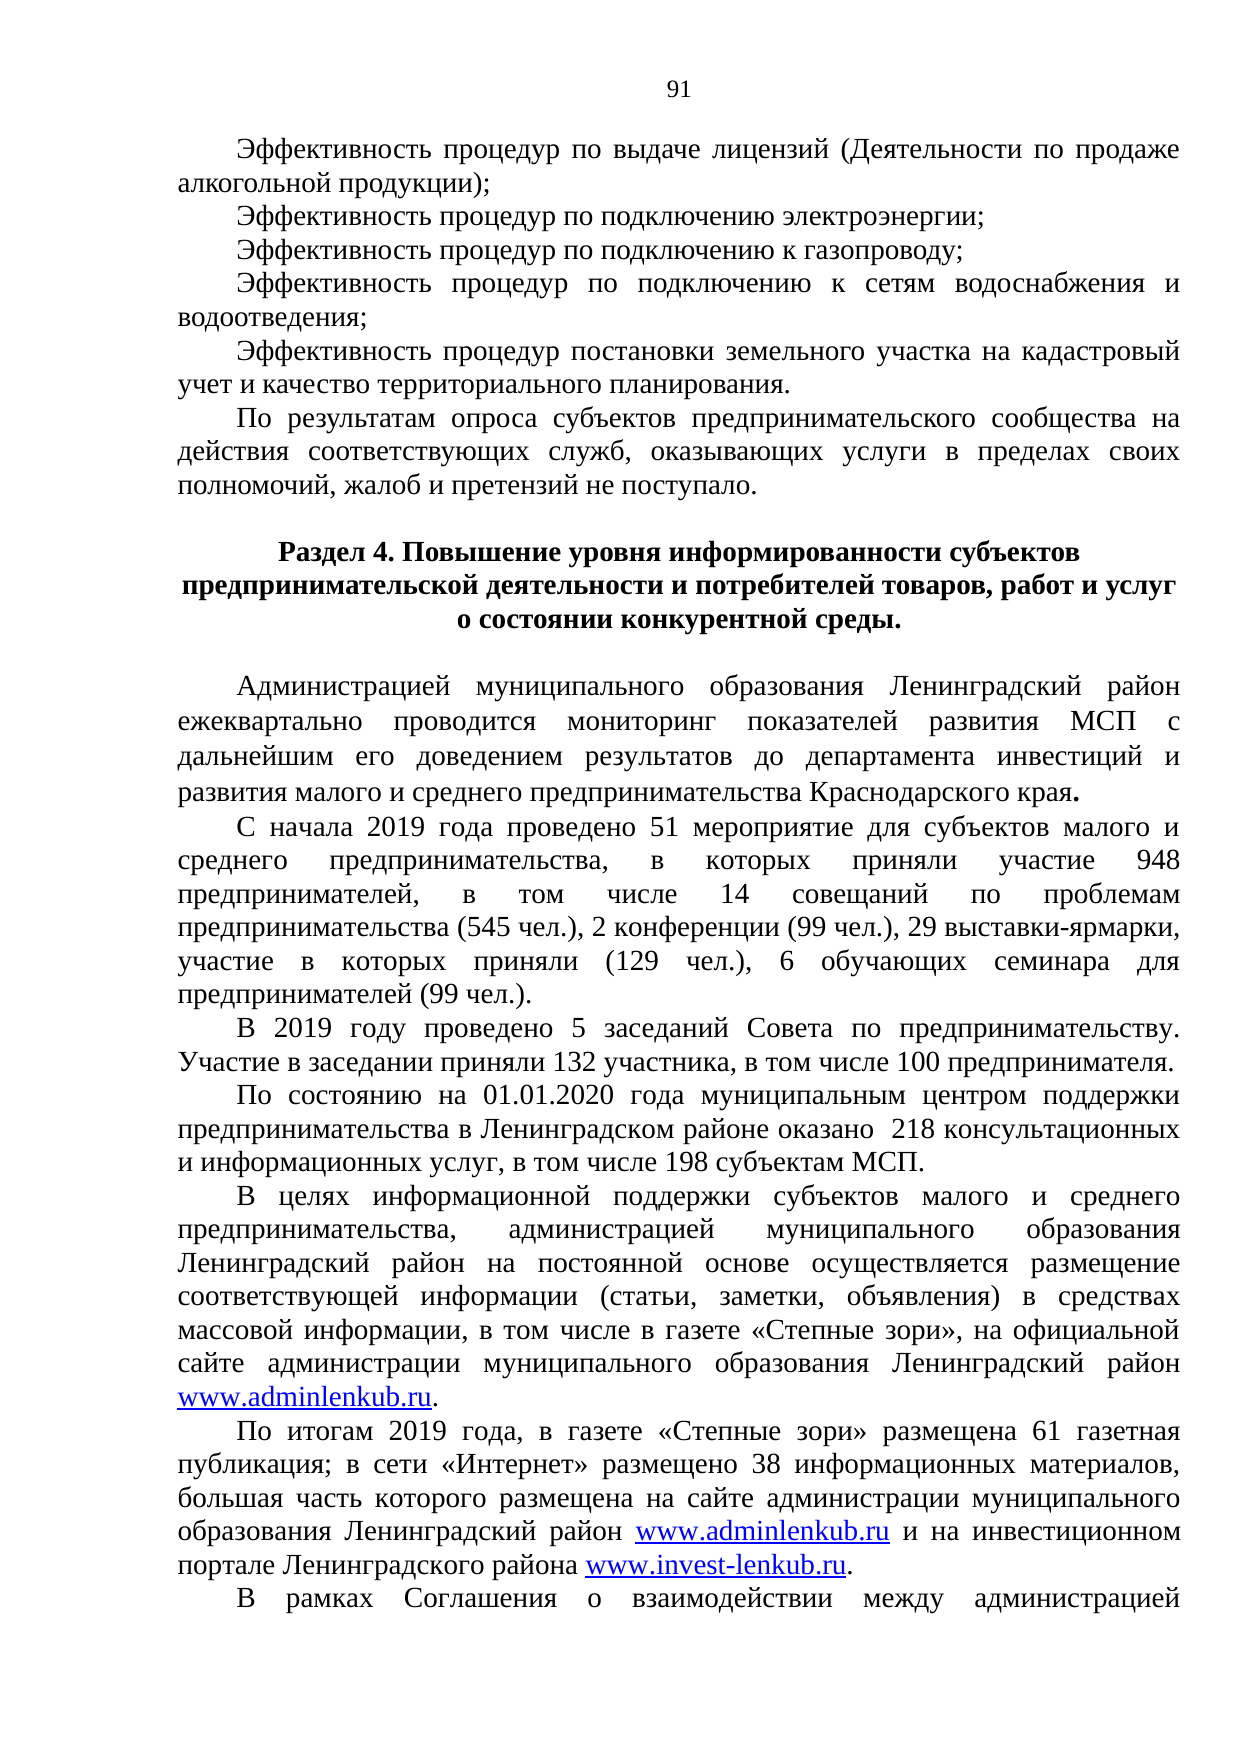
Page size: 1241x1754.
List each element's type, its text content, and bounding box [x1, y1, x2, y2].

text Эффективность процедур постановки земельного участка на кадастровый учет и качество территориального планирования. [177, 333, 1181, 400]
text Эффективность процедур по подключению к газопроводу; [177, 232, 1181, 266]
text В целях информационной поддержки субъектов малого и среднего предпринимательства, администрацией муниципального образования Ленинградский район на постоянной основе осуществляется размещение соответствующей информации (статьи, заметки, объявления) в средствах массовой информации, в том числе в газете «Степные зори», на официальной сайте администрации муниципального образования Ленинградский район www.adminlenkub.ru. [177, 1178, 1181, 1413]
text В 2019 году проведено 5 заседаний Совета по предпринимательству. Участие в заседании приняли 132 участника, в том числе 100 предпринимателя. [177, 1010, 1181, 1077]
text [177, 1580, 1181, 1614]
text Эффективность процедур по выдаче лицензий (Деятельности по продаже алкогольной продукции); [177, 131, 1181, 198]
text По состоянию на 01.01.2020 года муниципальным центром поддержки предпринимательства в Ленинградском районе оказано 218 консультационных и информационных услуг, в том числе 198 субъектам МСП. [177, 1077, 1181, 1178]
text С начала 2019 года проведено 51 мероприятие для субъектов малого и среднего предпринимательства, в которых приняли участие 948 предпринимателей, в том числе 14 совещаний по проблемам предпринимательства (545 чел.), 2 конференции (99 чел.), 29 выставки-ярмарки, участие в которых приняли (129 чел.), 6 обучающих семинара для предпринимателей (99 чел.). [177, 809, 1181, 1010]
text Раздел 4. Повышение уровня информированности субъектов предпринимательской деятельности и потребителей товаров, работ и услуг о состоянии конкурентной среды. [177, 534, 1181, 634]
text Эффективность процедур по подключению к сетям водоснабжения и водоотведения; [177, 266, 1181, 333]
text Эффективность процедур по подключению электроэнергии; [177, 198, 1181, 232]
text По итогам 2019 года, в газете «Степные зори» размещена 61 газетная публикация; в сети «Интернет» размещено 38 информационных материалов, большая часть которого размещена на сайте администрации муниципального образования Ленинградский район www.adminlenkub.ru и на инвестиционном портале Ленинградского района www.invest-lenkub.ru. [177, 1413, 1181, 1580]
text Администрацией муниципального образования Ленинградский район ежеквартально проводится мониторинг показателей развития МСП с дальнейшим его доведением результатов до департамента инвестиций и развития малого и среднего предпринимательства Краснодарского края. [177, 668, 1181, 807]
text По результатам опроса субъектов предпринимательского сообщества на действия соответствующих служб, оказывающих услуги в пределах своих полномочий, жалоб и претензий не поступало. [177, 400, 1181, 500]
